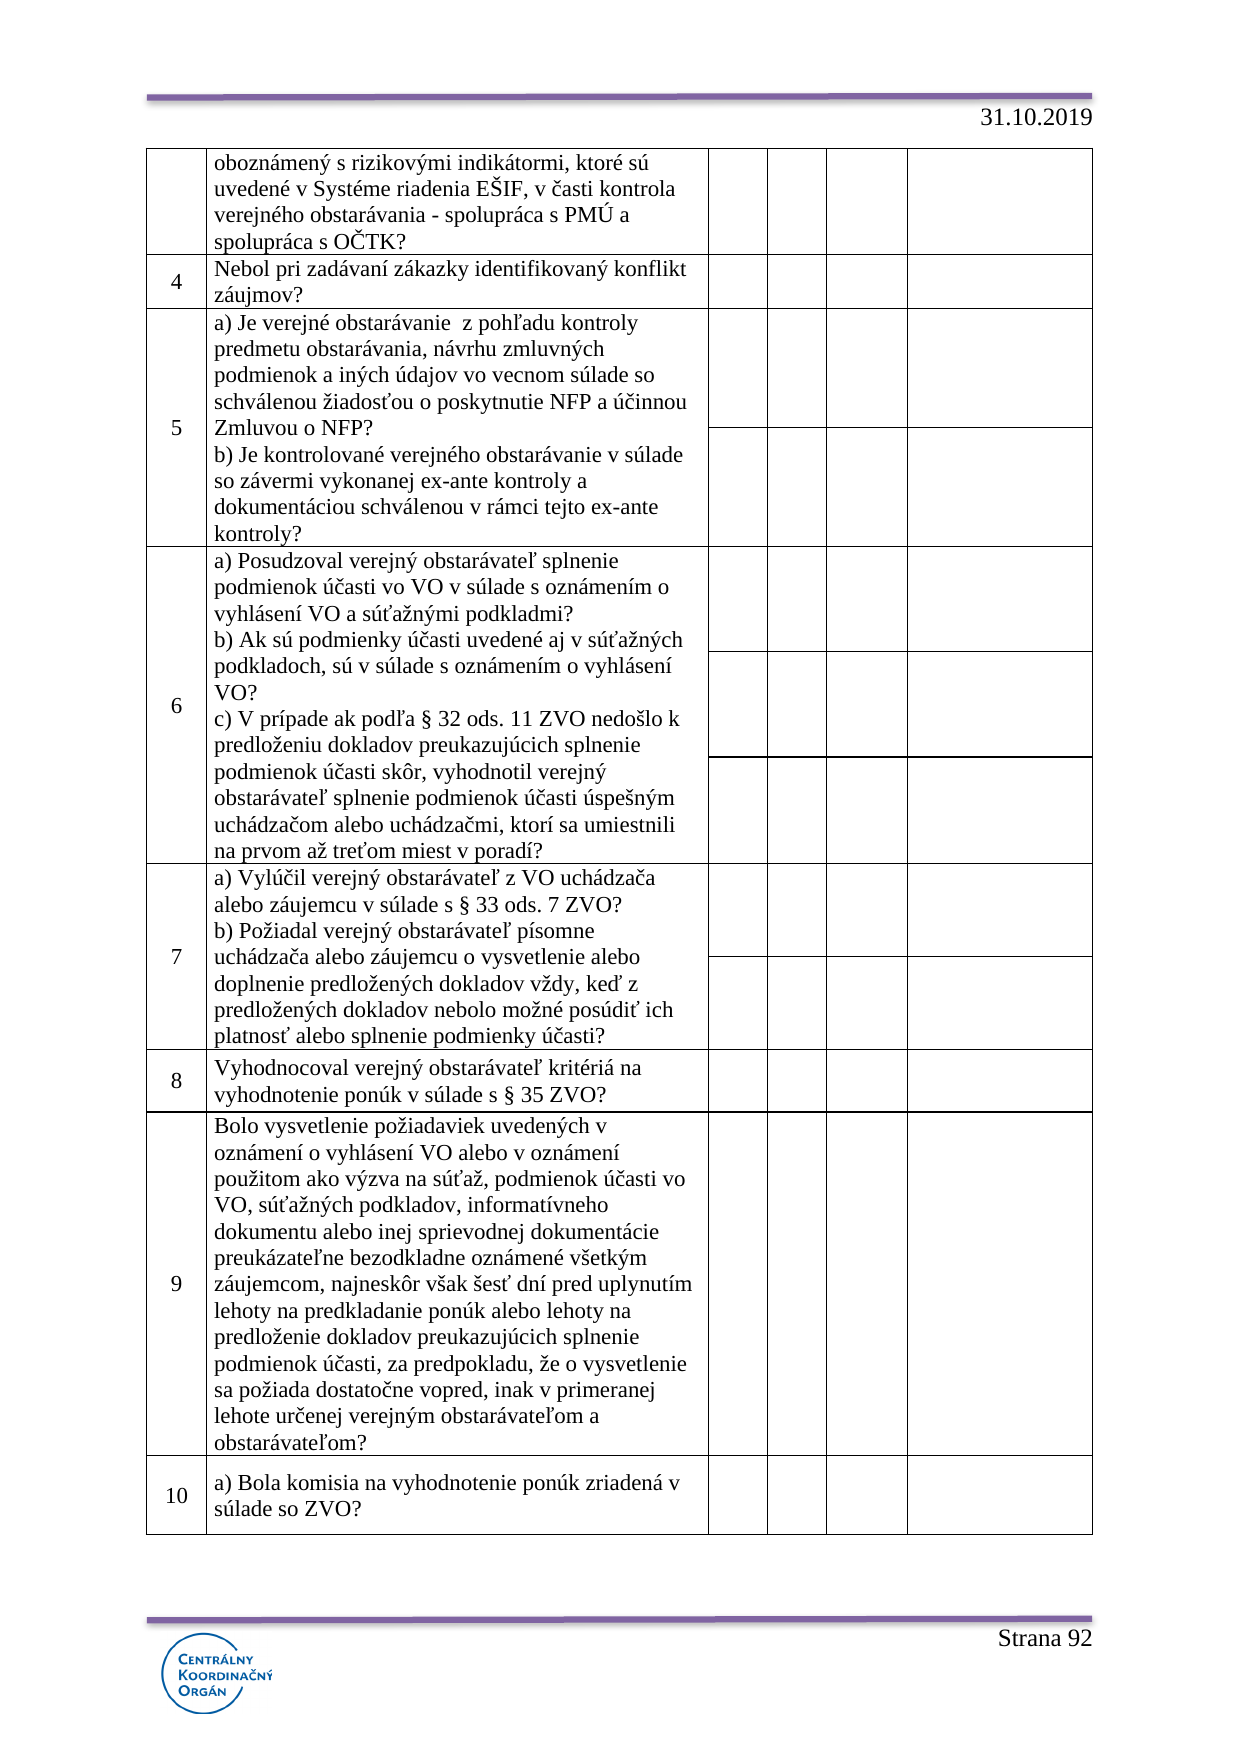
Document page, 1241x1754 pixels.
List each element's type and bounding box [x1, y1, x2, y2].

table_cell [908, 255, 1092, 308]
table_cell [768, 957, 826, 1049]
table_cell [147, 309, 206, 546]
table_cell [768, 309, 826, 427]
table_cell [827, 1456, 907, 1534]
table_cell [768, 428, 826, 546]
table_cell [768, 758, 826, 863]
picture [159, 1631, 272, 1713]
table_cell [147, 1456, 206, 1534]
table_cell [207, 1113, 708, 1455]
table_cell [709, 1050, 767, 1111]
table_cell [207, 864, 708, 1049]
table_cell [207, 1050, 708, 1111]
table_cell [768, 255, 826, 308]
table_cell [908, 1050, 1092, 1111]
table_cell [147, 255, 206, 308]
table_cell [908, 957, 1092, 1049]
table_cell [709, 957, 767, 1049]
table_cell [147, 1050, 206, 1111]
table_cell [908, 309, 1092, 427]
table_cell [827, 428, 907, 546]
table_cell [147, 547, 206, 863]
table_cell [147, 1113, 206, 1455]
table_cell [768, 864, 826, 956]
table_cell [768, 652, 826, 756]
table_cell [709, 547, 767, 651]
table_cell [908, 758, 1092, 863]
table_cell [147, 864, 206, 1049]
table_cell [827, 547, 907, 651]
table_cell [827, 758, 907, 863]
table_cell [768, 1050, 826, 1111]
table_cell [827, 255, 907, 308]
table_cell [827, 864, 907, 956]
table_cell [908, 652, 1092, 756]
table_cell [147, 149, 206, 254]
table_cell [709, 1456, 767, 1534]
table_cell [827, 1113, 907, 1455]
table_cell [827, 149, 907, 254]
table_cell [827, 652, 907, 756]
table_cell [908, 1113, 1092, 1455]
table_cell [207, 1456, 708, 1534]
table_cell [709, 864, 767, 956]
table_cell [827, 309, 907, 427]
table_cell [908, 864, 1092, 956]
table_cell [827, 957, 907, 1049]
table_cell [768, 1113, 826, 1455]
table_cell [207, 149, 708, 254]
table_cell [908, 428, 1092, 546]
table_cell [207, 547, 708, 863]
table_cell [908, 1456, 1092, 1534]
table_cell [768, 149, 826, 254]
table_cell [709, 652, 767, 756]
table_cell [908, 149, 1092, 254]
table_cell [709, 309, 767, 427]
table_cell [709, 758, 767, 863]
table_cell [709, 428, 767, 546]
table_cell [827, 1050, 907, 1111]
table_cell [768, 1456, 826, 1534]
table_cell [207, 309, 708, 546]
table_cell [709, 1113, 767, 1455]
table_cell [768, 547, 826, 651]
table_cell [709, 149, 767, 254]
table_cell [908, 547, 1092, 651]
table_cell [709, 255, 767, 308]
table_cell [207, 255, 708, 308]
